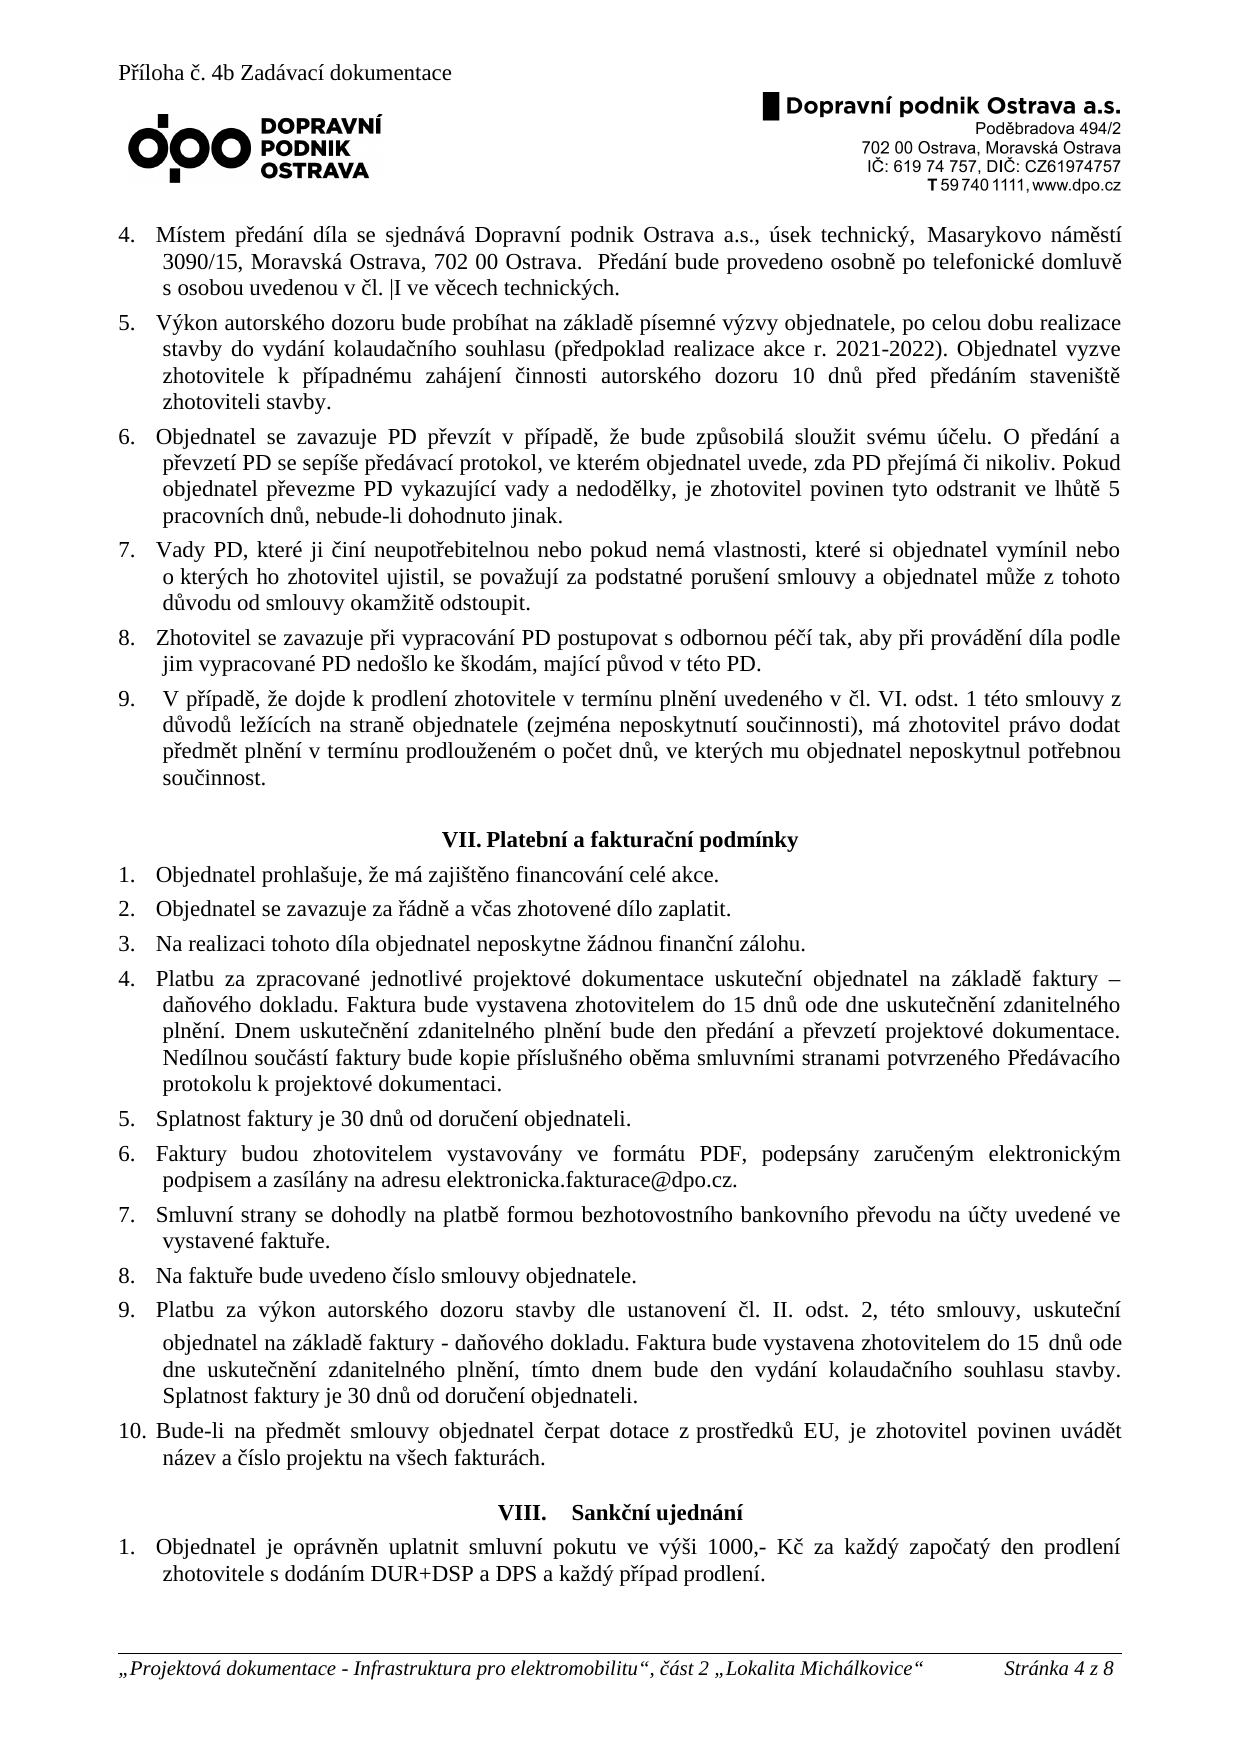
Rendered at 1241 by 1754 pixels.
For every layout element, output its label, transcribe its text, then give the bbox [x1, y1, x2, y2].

subtitle Místem předání díla se sjednává Dopravní podnik Ostrava a.s., úsek technický, Masarykovo náměstí 3090/15, Moravská Ostrava, 702 00 Ostrava. Předání bude provedeno osobně po telefonické domluvě s osobou uvedenou v čl. |I ve věcech technických. [118, 222, 1122, 301]
subtitle Smluvní strany se dohodly na platbě formou bezhotovostního bankovního převodu na účty uvedené ve vystavené faktuře. [118, 1201, 1122, 1253]
picture [128, 114, 383, 183]
subtitle Bude-li na předmět smlouvy objednatel čerpat dotace z prostředků EU, je zhotovitel povinen uvádět název a číslo projektu na všech fakturách. [118, 1417, 1122, 1470]
subtitle Zhotovitel se zavazuje při vypracování PD postupovat s odbornou péčí tak, aby při provádění díla podle jim vypracované PD nedošlo ke škodám, mající původ v této PD. [118, 624, 1122, 677]
subtitle Na realizaci tohoto díla objednatel neposkytne žádnou finanční zálohu. [118, 930, 1122, 956]
subtitle Vady PD, které ji činí neupotřebitelnou nebo pokud nemá vlastnosti, které si objednatel vymínil nebo o kterých ho zhotovitel ujistil, se považují za podstatné porušení smlouvy a objednatel může z tohoto důvodu od smlouvy okamžitě odstoupit. [118, 536, 1122, 616]
subtitle Objednatel prohlašuje, že má zajištěno financování celé akce. [118, 861, 1122, 887]
list Platební a fakturační podmínky [118, 826, 1122, 852]
subtitle Platbu za zpracované jednotlivé projektové dokumentace uskuteční objednatel na základě faktury – daňového dokladu. Faktura bude vystavena zhotovitelem do 15 dnů ode dne uskutečnění zdanitelného plnění. Dnem uskutečnění zdanitelného plnění bude den předání a převzetí projektové dokumentace. Nedílnou součástí faktury bude kopie příslušného oběma smluvními stranami potvrzeného Předávacího protokolu k projektové dokumentaci. [118, 965, 1122, 1097]
subtitle Na faktuře bude uvedeno číslo smlouvy objednatele. [118, 1262, 1122, 1288]
subtitle Platbu za výkon autorského dozoru stavby dle ustanovení čl. II. odst. 2, této smlouvy, uskuteční objednatel na základě faktury - daňového dokladu. Faktura bude vystavena zhotovitelem do 15 dnů ode dne uskutečnění zdanitelného plnění, tímto dnem bude den vydání kolaudačního souhlasu stavby. Splatnost faktury je 30 dnů od doručení objednateli. [118, 1296, 1122, 1409]
subtitle Objednatel se zavazuje PD převzít v případě, že bude způsobilá sloužit svému účelu. O předání a převzetí PD se sepíše předávací protokol, ve kterém objednatel uvede, zda PD přejímá či nikoliv. Pokud objednatel převezme PD vykazující vady a nedodělky, je zhotovitel povinen tyto odstranit ve lhůtě 5 pracovních dnů, nebude-li dohodnuto jinak. [118, 423, 1122, 528]
picture [762, 92, 1121, 194]
subtitle V případě, že dojde k prodlení zhotovitele v termínu plnění uvedeného v čl. VI. odst. 1 této smlouvy z důvodů ležících na straně objednatele (zejména neposkytnutí součinnosti), má zhotovitel právo dodat předmět plnění v termínu prodlouženém o počet dnů, ve kterých mu objednatel neposkytnul potřebnou součinnost. [118, 685, 1122, 790]
subtitle Faktury budou zhotovitelem vystavovány ve formátu PDF, podepsány zaručeným elektronickým podpisem a zasílány na adresu elektronicka.fakturace@dpo.cz. [118, 1139, 1122, 1192]
subtitle Výkon autorského dozoru bude probíhat na základě písemné výzvy objednatele, po celou dobu realizace stavby do vydání kolaudačního souhlasu (předpoklad realizace akce r. 2021-2022). Objednatel vyzve zhotovitele k případnému zahájení činnosti autorského dozoru 10 dnů před předáním staveniště zhotoviteli stavby. [118, 309, 1122, 414]
subtitle Objednatel je oprávněn uplatnit smluvní pokutu ve výši 1000,- Kč za každý započatý den prodlení zhotovitele s dodáním DUR+DSP a DPS a každý případ prodlení. [118, 1533, 1122, 1586]
subtitle Objednatel se zavazuje za řádně a včas zhotovené dílo zaplatit. [118, 895, 1122, 922]
subtitle Splatnost faktury je 30 dnů od doručení objednateli. [118, 1105, 1122, 1131]
list Sankční ujednání [118, 1499, 1122, 1525]
